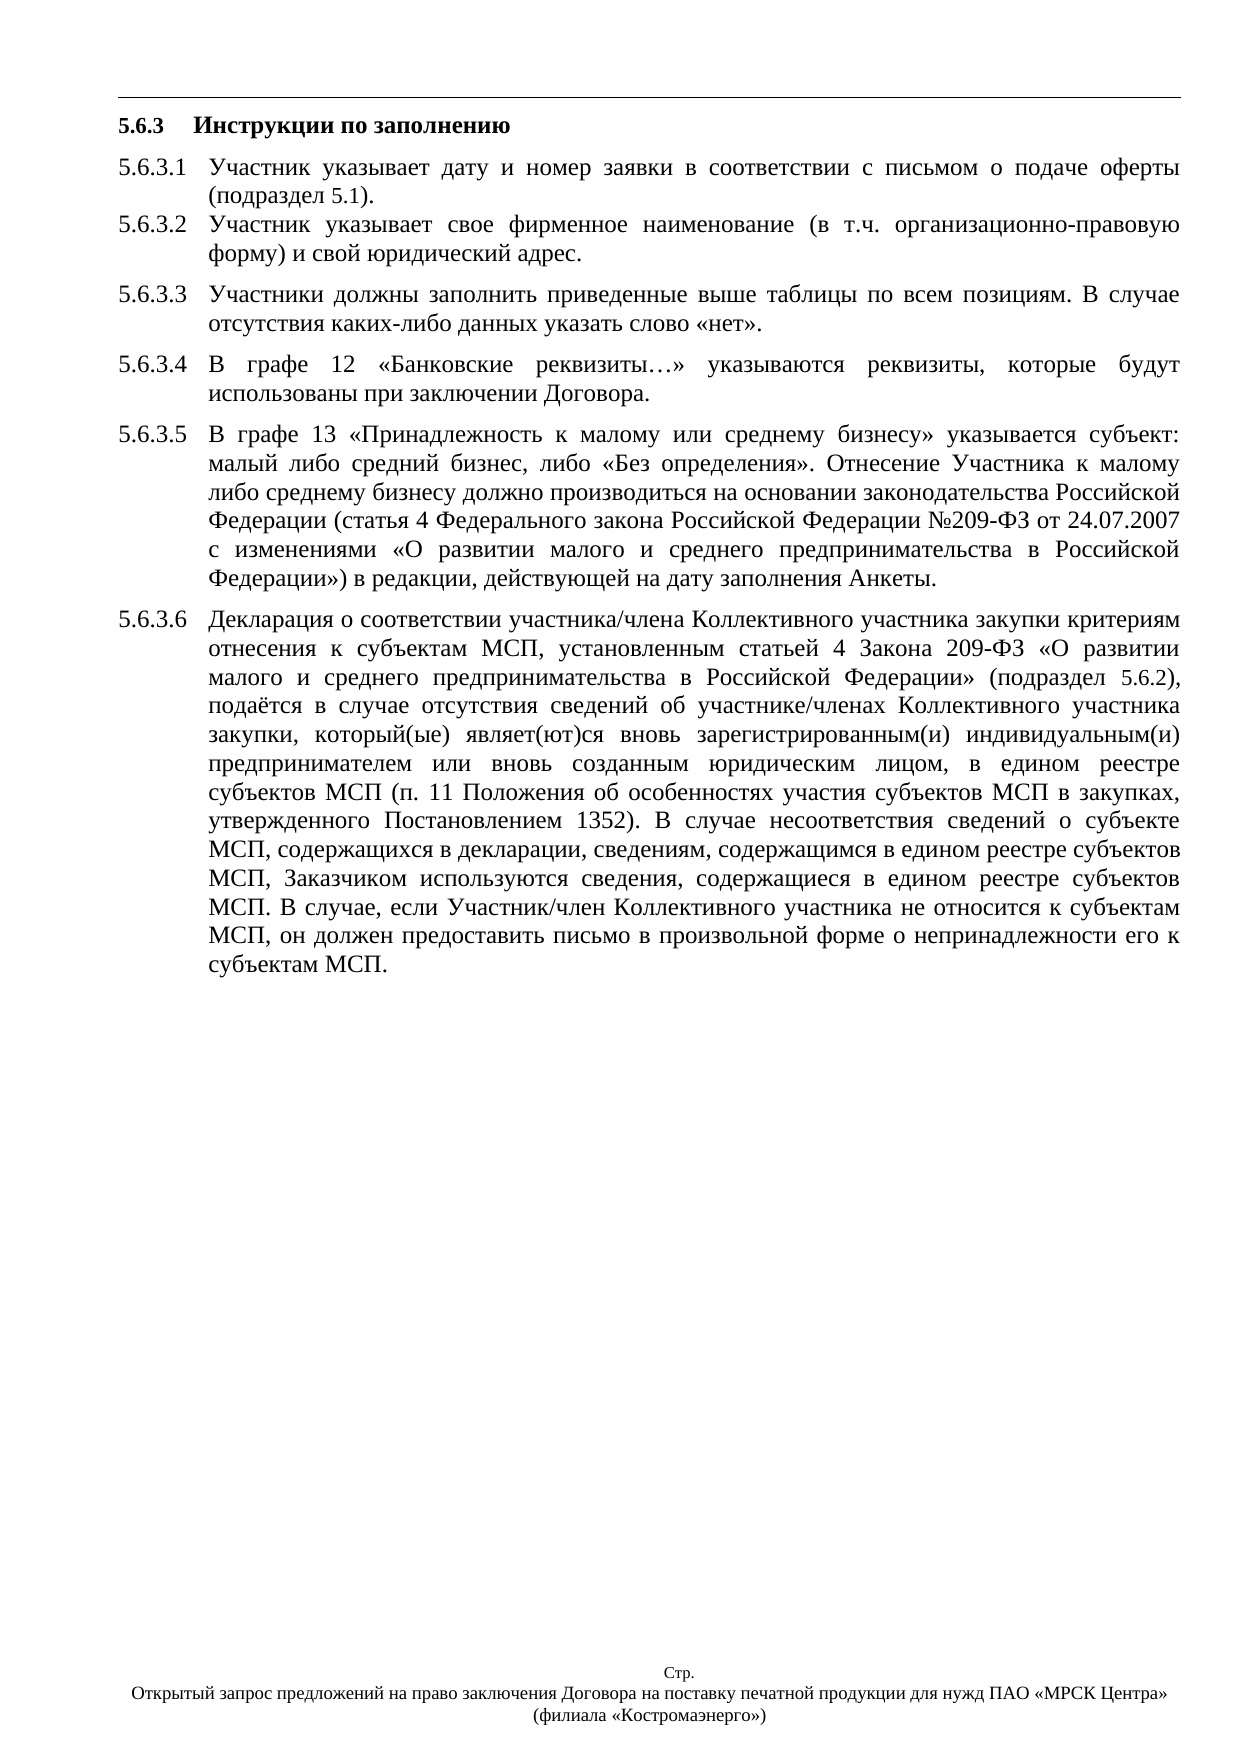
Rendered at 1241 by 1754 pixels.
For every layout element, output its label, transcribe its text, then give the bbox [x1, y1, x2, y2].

subtitle Инструкции по заполнению [118, 111, 1181, 139]
list Участники должны заполнить приведенные выше таблицы по всем позициям. В случае отсутствия каких-либо данных указать слово «нет». [118, 279, 1181, 337]
list Участник указывает свое фирменное наименование (в т.ч. организационно-правовую форму) и свой юридический адрес. [118, 209, 1181, 267]
list Участник указывает дату и номер заявки в соответствии с письмом о подаче оферты (подраздел 5.1). [118, 152, 1181, 209]
list Декларация о соответствии участника/члена Коллективного участника закупки критериям отнесения к субъектам МСП, установленным статьей 4 Закона 209-ФЗ «О развитии малого и среднего предпринимательства в Российской Федерации» (подраздел 5.6.2), подаётся в случае отсутствия сведений об участнике/членах Коллективного участника закупки, который(ые) являет(ют)ся вновь зарегистрированным(и) индивидуальным(и) предпринимателем или вновь созданным юридическим лицом, в едином реестре субъектов МСП (п. 11 Положения об особенностях участия субъектов МСП в закупках, утвержденного Постановлением 1352). В случае несоответствия сведений о субъекте МСП, содержащихся в декларации, сведениям, содержащимся в едином реестре субъектов МСП, Заказчиком используются сведения, содержащиеся в едином реестре субъектов МСП. В случае, если Участник/член Коллективного участника не относится к субъектам МСП, он должен предоставить письмо в произвольной форме о непринадлежности его к субъектам МСП. [118, 604, 1181, 978]
list В графе 13 «Принадлежность к малому или среднему бизнесу» указывается субъект: малый либо средний бизнес, либо «Без определения». Отнесение Участника к малому либо среднему бизнесу должно производиться на основании законодательства Российской Федерации (статья 4 Федерального закона Российской Федерации №209-ФЗ от 24.07.2007 с изменениями «О развитии малого и среднего предпринимательства в Российской Федерации») в редакции, действующей на дату заполнения Анкеты. [118, 419, 1181, 592]
list В графе 12 «Банковские реквизиты…» указываются реквизиты, которые будут использованы при заключении Договора. [118, 349, 1181, 407]
